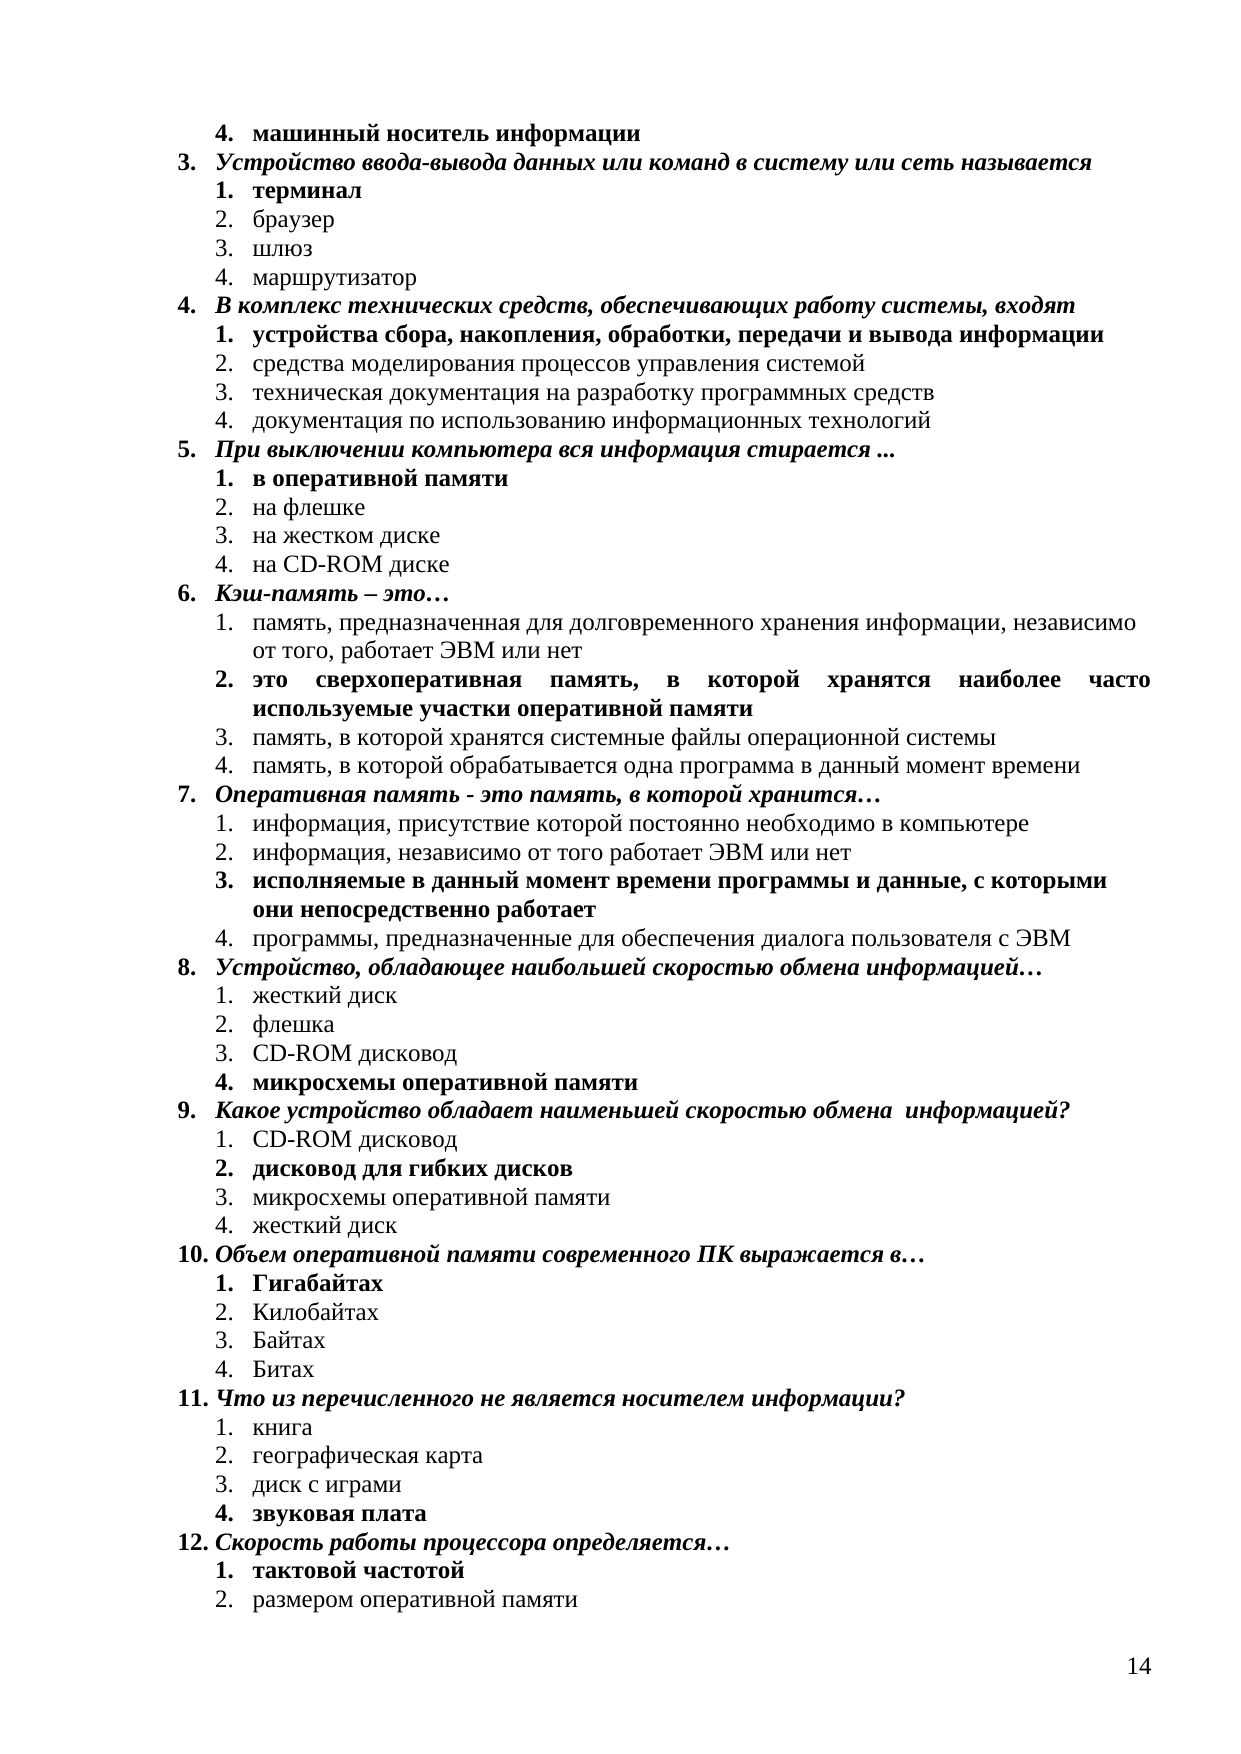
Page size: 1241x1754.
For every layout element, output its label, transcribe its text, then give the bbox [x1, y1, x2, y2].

list исполняемые в данный момент времени программы и данные, с которыми они непосредственно работает [215, 866, 1152, 923]
list Килобайтах [215, 1297, 1152, 1326]
list При выключении компьютера вся информация стирается ... [177, 434, 1152, 463]
list CD-ROM дисковод [215, 1124, 1152, 1153]
list терминал [215, 176, 1152, 204]
list средства моделирования процессов управления системой [215, 348, 1152, 377]
list тактовой частотой [215, 1556, 1152, 1584]
list техническая документация на разработку программных средств [215, 377, 1152, 406]
list размером оперативной памяти [215, 1584, 1152, 1613]
list браузер [215, 204, 1152, 233]
list флешка [215, 1009, 1152, 1038]
list память, в которой обрабатывается одна программа в данный момент времени [215, 751, 1152, 779]
list диск с играми [215, 1469, 1152, 1498]
list на жестком диске [215, 521, 1152, 549]
list информация, присутствие которой постоянно необходимо в компьютере [215, 808, 1152, 837]
list Кэш-память – это… [177, 578, 1152, 607]
list память, предназначенная для долговременного хранения информации, независимо от того, работает ЭВМ или нет [215, 607, 1152, 664]
list шлюз [215, 233, 1152, 262]
list В комплекс технических средств, обеспечивающих работу системы, входят [177, 291, 1152, 319]
list Объем оперативной памяти современного ПК выражается в… [177, 1239, 1152, 1268]
list микросхемы оперативной памяти [215, 1067, 1152, 1096]
list дисковод для гибких дисков [215, 1153, 1152, 1182]
list Оперативная память - это память, в которой хранится… [177, 779, 1152, 808]
list Устройство ввода-вывода данных или команд в систему или сеть называется [177, 147, 1152, 176]
list память, в которой хранятся системные файлы операционной системы [215, 722, 1152, 751]
list книга [215, 1412, 1152, 1441]
list Скорость работы процессора определяется… [177, 1527, 1152, 1556]
list микросхемы оперативной памяти [215, 1182, 1152, 1211]
list CD-ROM дисковод [215, 1038, 1152, 1067]
list информация, независимо от того работает ЭВМ или нет [215, 837, 1152, 866]
list программы, предназначенные для обеспечения диалога пользователя с ЭВМ [215, 923, 1152, 952]
list машинный носитель информации [215, 118, 1152, 147]
list это сверхоперативная память, в которой хранятся наиболее часто используемые участки оперативной памяти [215, 664, 1152, 722]
list документация по использованию информационных технологий [215, 406, 1152, 434]
list на флешке [215, 492, 1152, 521]
list в оперативной памяти [215, 463, 1152, 492]
list Что из перечисленного не является носителем информации? [177, 1383, 1152, 1412]
list маршрутизатор [215, 262, 1152, 291]
list на CD-ROM диске [215, 549, 1152, 578]
list Байтах [215, 1326, 1152, 1354]
list Битах [215, 1354, 1152, 1383]
list звуковая плата [215, 1498, 1152, 1527]
list Устройство, обладающее наибольшей скоростью обмена информацией… [177, 952, 1152, 981]
list жесткий диск [215, 981, 1152, 1009]
list устройства сбора, накопления, обработки, передачи и вывода информации [215, 319, 1152, 348]
list жесткий диск [215, 1211, 1152, 1239]
list Какое устройство обладает наименьшей скоростью обмена информацией? [177, 1096, 1152, 1124]
list географическая карта [215, 1441, 1152, 1469]
list Гигабайтах [215, 1268, 1152, 1297]
